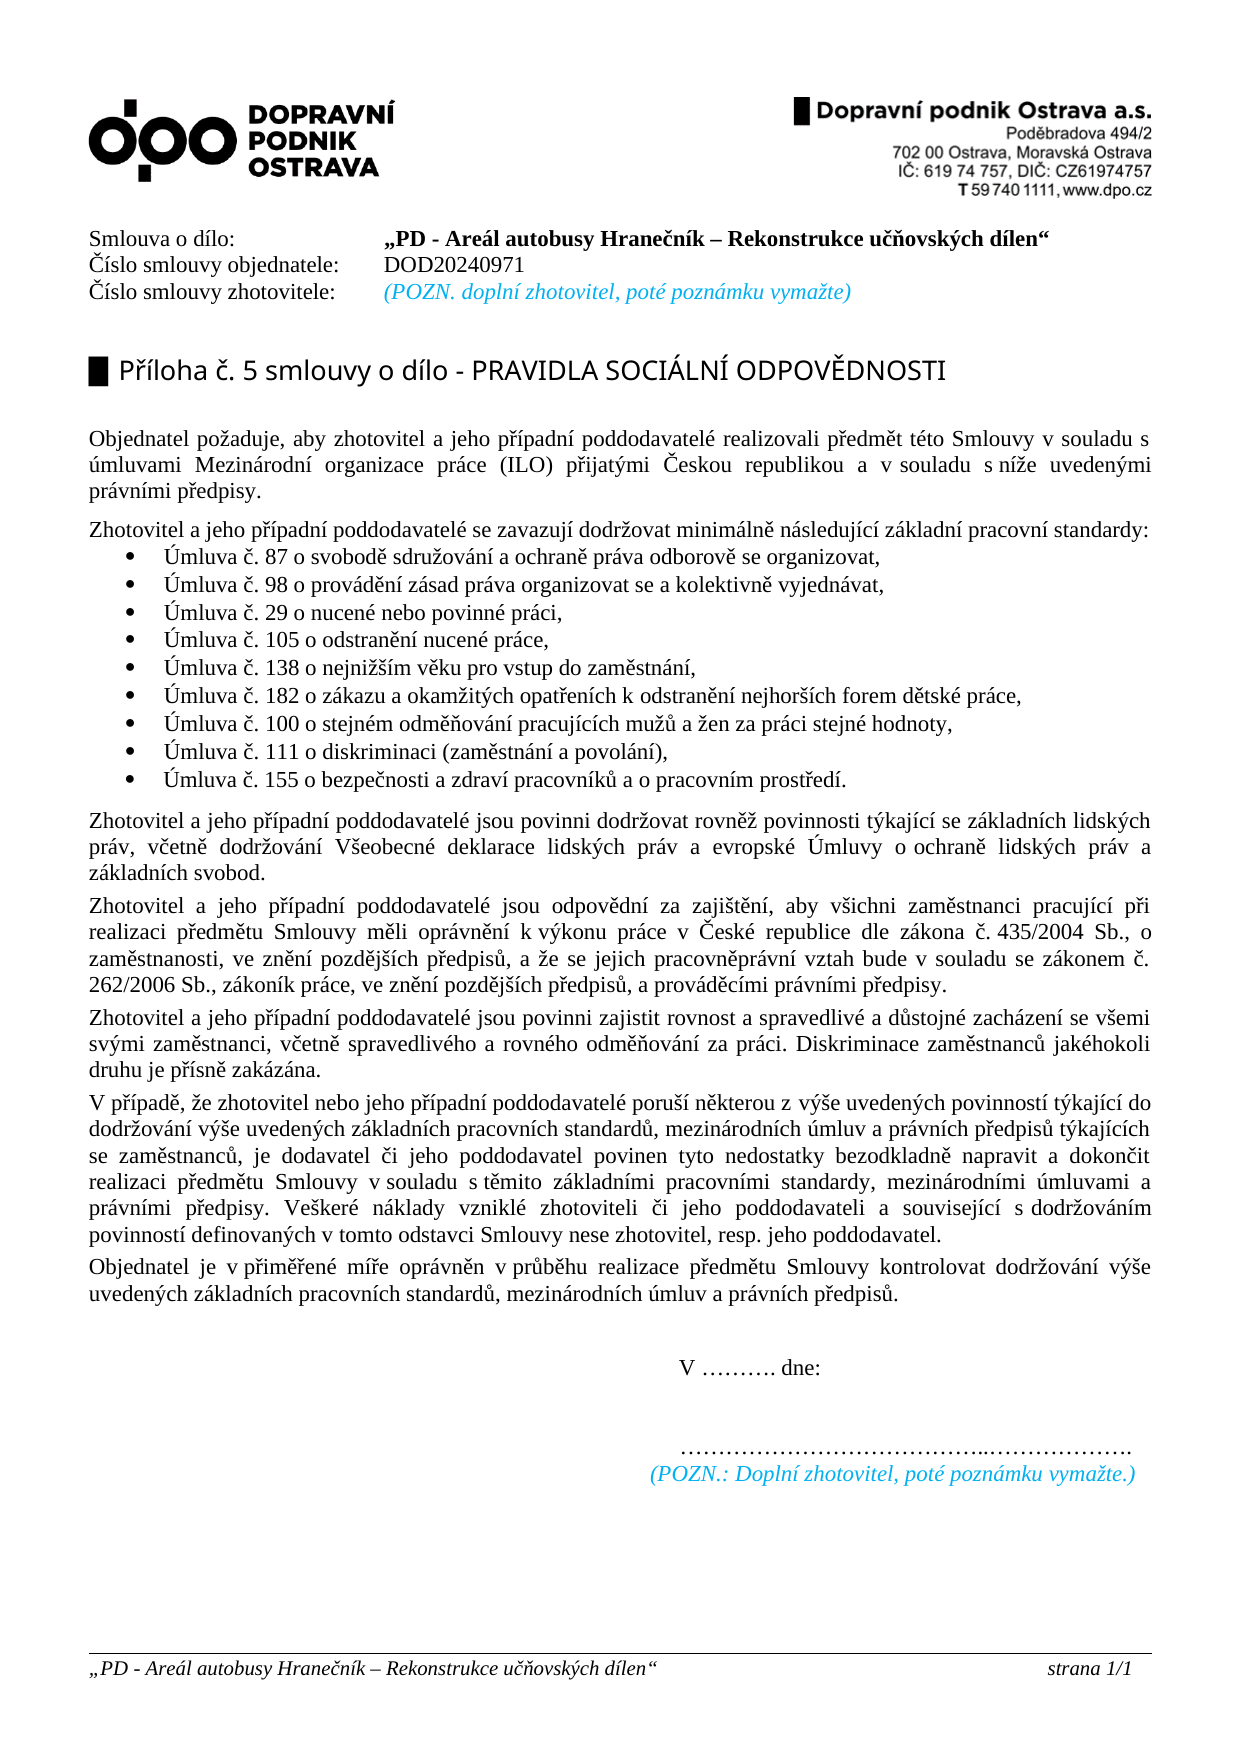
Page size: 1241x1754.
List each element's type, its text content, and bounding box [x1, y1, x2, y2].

list Úmluva č. 87 o svobodě sdružování a ochraně práva odborově se organizovat, [126, 543, 1152, 569]
text Smlouva o dílo: „PD - Areál autobusy Hranečník – Rekonstrukce učňovských dílen“ [89, 225, 1152, 252]
list Úmluva č. 182 o zákazu a okamžitých opatřeních k odstranění nejhorších forem dětské práce, [126, 682, 1152, 709]
list Úmluva č. 111 o diskriminaci (zaměstnání a povolání), [126, 738, 1152, 764]
list Úmluva č. 29 o nucené nebo povinné práci, [126, 599, 1152, 625]
text Zhotovitel a jeho případní poddodavatelé se zavazují dodržovat minimálně následující základní pracovní standardy: [89, 516, 1152, 543]
text (POZN.: Doplní zhotovitel, poté poznámku vymažte.) [89, 1460, 1152, 1486]
text …………………………………..………………. [89, 1433, 1152, 1460]
subtitle █ Příloha č. 5 smlouvy o dílo - PRAVIDLA SOCIÁLNÍ ODPOVĚDNOSTI [89, 354, 1152, 387]
list Úmluva č. 155 o bezpečnosti a zdraví pracovníků a o pracovním prostředí. [126, 766, 1152, 792]
text Číslo smlouvy zhotovitele: (POZN. doplní zhotovitel, poté poznámku vymažte) [89, 278, 1152, 304]
list Úmluva č. 100 o stejném odměňování pracujících mužů a žen za práci stejné hodnoty, [126, 710, 1152, 737]
text Zhotovitel a jeho případní poddodavatelé jsou povinni zajistit rovnost a spravedlivé a důstojné zacházení se všemi svými zaměstnanci, včetně spravedlivého a rovného odměňování za práci. Diskriminace zaměstnanců jakéhokoli druhu je přísně zakázána. [89, 1004, 1152, 1083]
text Zhotovitel a jeho případní poddodavatelé jsou odpovědní za zajištění, aby všichni zaměstnanci pracující při realizaci předmětu Smlouvy měli oprávnění k výkonu práce v České republice dle zákona č. 435/2004 Sb., o zaměstnanosti, ve znění pozdějších předpisů, a že se jejich pracovněprávní vztah bude v souladu se zákonem č. 262/2006 Sb., zákoník práce, ve znění pozdějších předpisů, a prováděcími právními předpisy. [89, 892, 1152, 997]
list Úmluva č. 138 o nejnižším věku pro vstup do zaměstnání, [126, 654, 1152, 681]
text Číslo smlouvy objednatele: DOD20240971 [89, 252, 1152, 278]
text V případě, že zhotovitel nebo jeho případní poddodavatelé poruší některou z výše uvedených povinností týkající do dodržování výše uvedených základních pracovních standardů, mezinárodních úmluv a právních předpisů týkajících se zaměstnanců, je dodavatel či jeho poddodavatel povinen tyto nedostatky bezodkladně napravit a dokončit realizaci předmětu Smlouvy v souladu s těmito základními pracovními standardy, mezinárodními úmluvami a právními předpisy. Veškeré náklady vzniklé zhotoviteli či jeho poddodavateli a související s dodržováním povinností definovaných v tomto odstavci Smlouvy nese zhotovitel, resp. jeho poddodavatel. [89, 1089, 1152, 1247]
text Objednatel požaduje, aby zhotovitel a jeho případní poddodavatelé realizovali předmět této Smlouvy v souladu s úmluvami Mezinárodní organizace práce (ILO) přijatými Českou republikou a v souladu s níže uvedenými právními předpisy. [89, 425, 1152, 504]
text Zhotovitel a jeho případní poddodavatelé jsou povinni dodržovat rovněž povinnosti týkající se základních lidských práv, včetně dodržování Všeobecné deklarace lidských práv a evropské Úmluvy o ochraně lidských práv a základních svobod. [89, 807, 1152, 886]
picture [88, 99, 396, 182]
text Objednatel je v přiměřené míře oprávněn v průběhu realizace předmětu Smlouvy kontrolovat dodržování výše uvedených základních pracovních standardů, mezinárodních úmluv a právních předpisů. [89, 1253, 1152, 1306]
picture [793, 97, 1152, 199]
list Úmluva č. 98 o provádění zásad práva organizovat se a kolektivně vyjednávat, [126, 571, 1152, 597]
list Úmluva č. 105 o odstranění nucené práce, [126, 627, 1152, 653]
text V ………. dne: [89, 1354, 1152, 1381]
